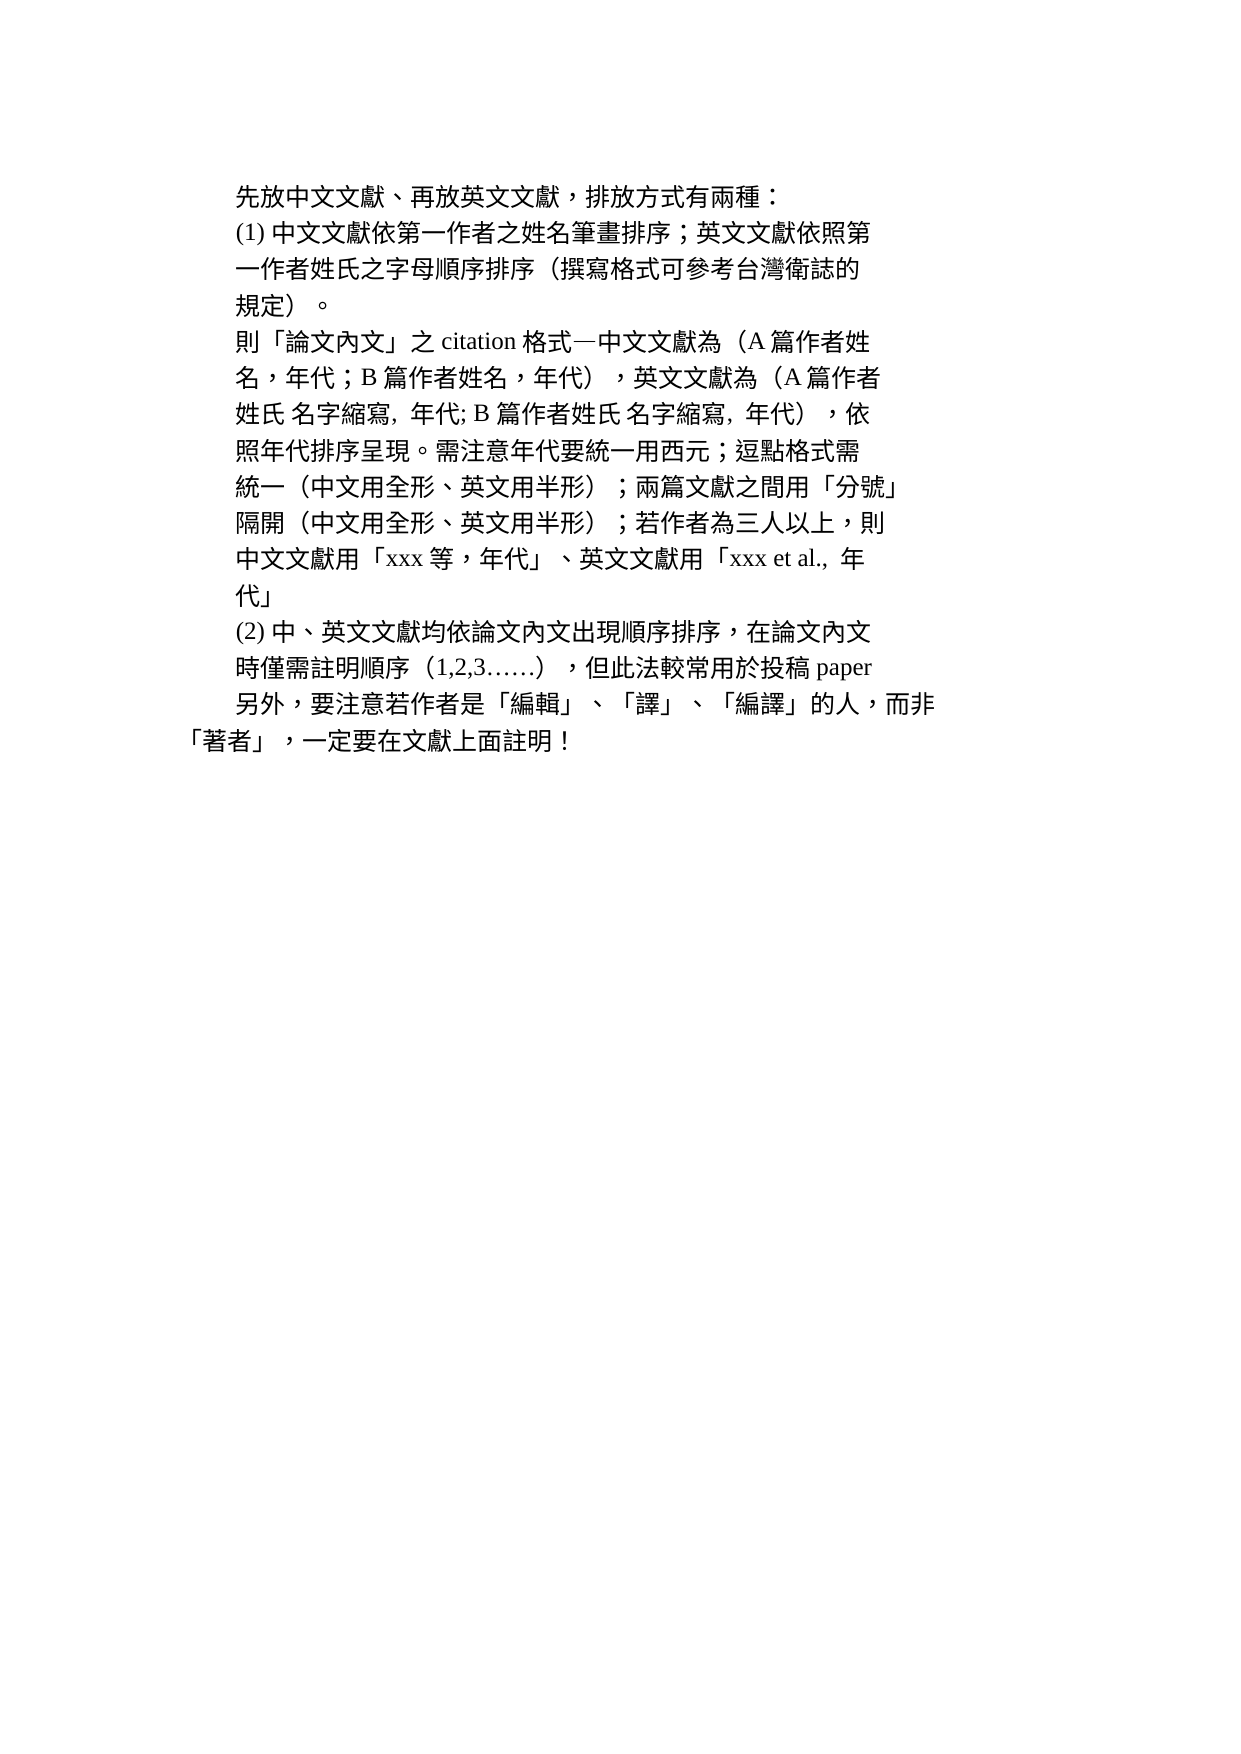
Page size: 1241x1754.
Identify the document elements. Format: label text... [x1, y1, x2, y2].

list 統一（中文用全形、英文用半形）；兩篇文獻之間用「分號」 [236, 467, 1063, 503]
list 規定）。 [236, 286, 1063, 322]
list 另外，要注意若作者是「編輯」、「譯」、「編譯」的人，而非 [236, 685, 1063, 721]
list (1) 中文文獻依第一作者之姓名筆畫排序；英文文獻依照第 [236, 213, 1063, 250]
list 時僅需註明順序（1,2,3……），但此法較常用於投稿 paper [236, 648, 1063, 685]
list 姓氏 名字縮寫, 年代; B 篇作者姓氏 名字縮寫, 年代），依 [236, 395, 1063, 431]
list 一作者姓氏之字母順序排序（撰寫格式可參考台灣衛誌的 [236, 250, 1063, 286]
list 名，年代；B 篇作者姓名，年代），英文文獻為（A 篇作者 [236, 358, 1063, 395]
list 代」 [236, 576, 1063, 612]
list (2) 中、英文文獻均依論文內文出現順序排序，在論文內文 [236, 612, 1063, 648]
list 先放中文文獻、再放英文文獻，排放方式有兩種： [236, 177, 1063, 213]
list 中文文獻用「xxx 等，年代」、英文文獻用「xxx et al., 年 [236, 540, 1063, 576]
list 照年代排序呈現。需注意年代要統一用西元；逗點格式需 [236, 431, 1063, 467]
list 則「論文內文」之 citation 格式—中文文獻為（A 篇作者姓 [236, 322, 1063, 358]
list 隔開（中文用全形、英文用半形）；若作者為三人以上，則 [236, 503, 1063, 540]
list 「著者」，一定要在文獻上面註明！ [177, 721, 1063, 757]
